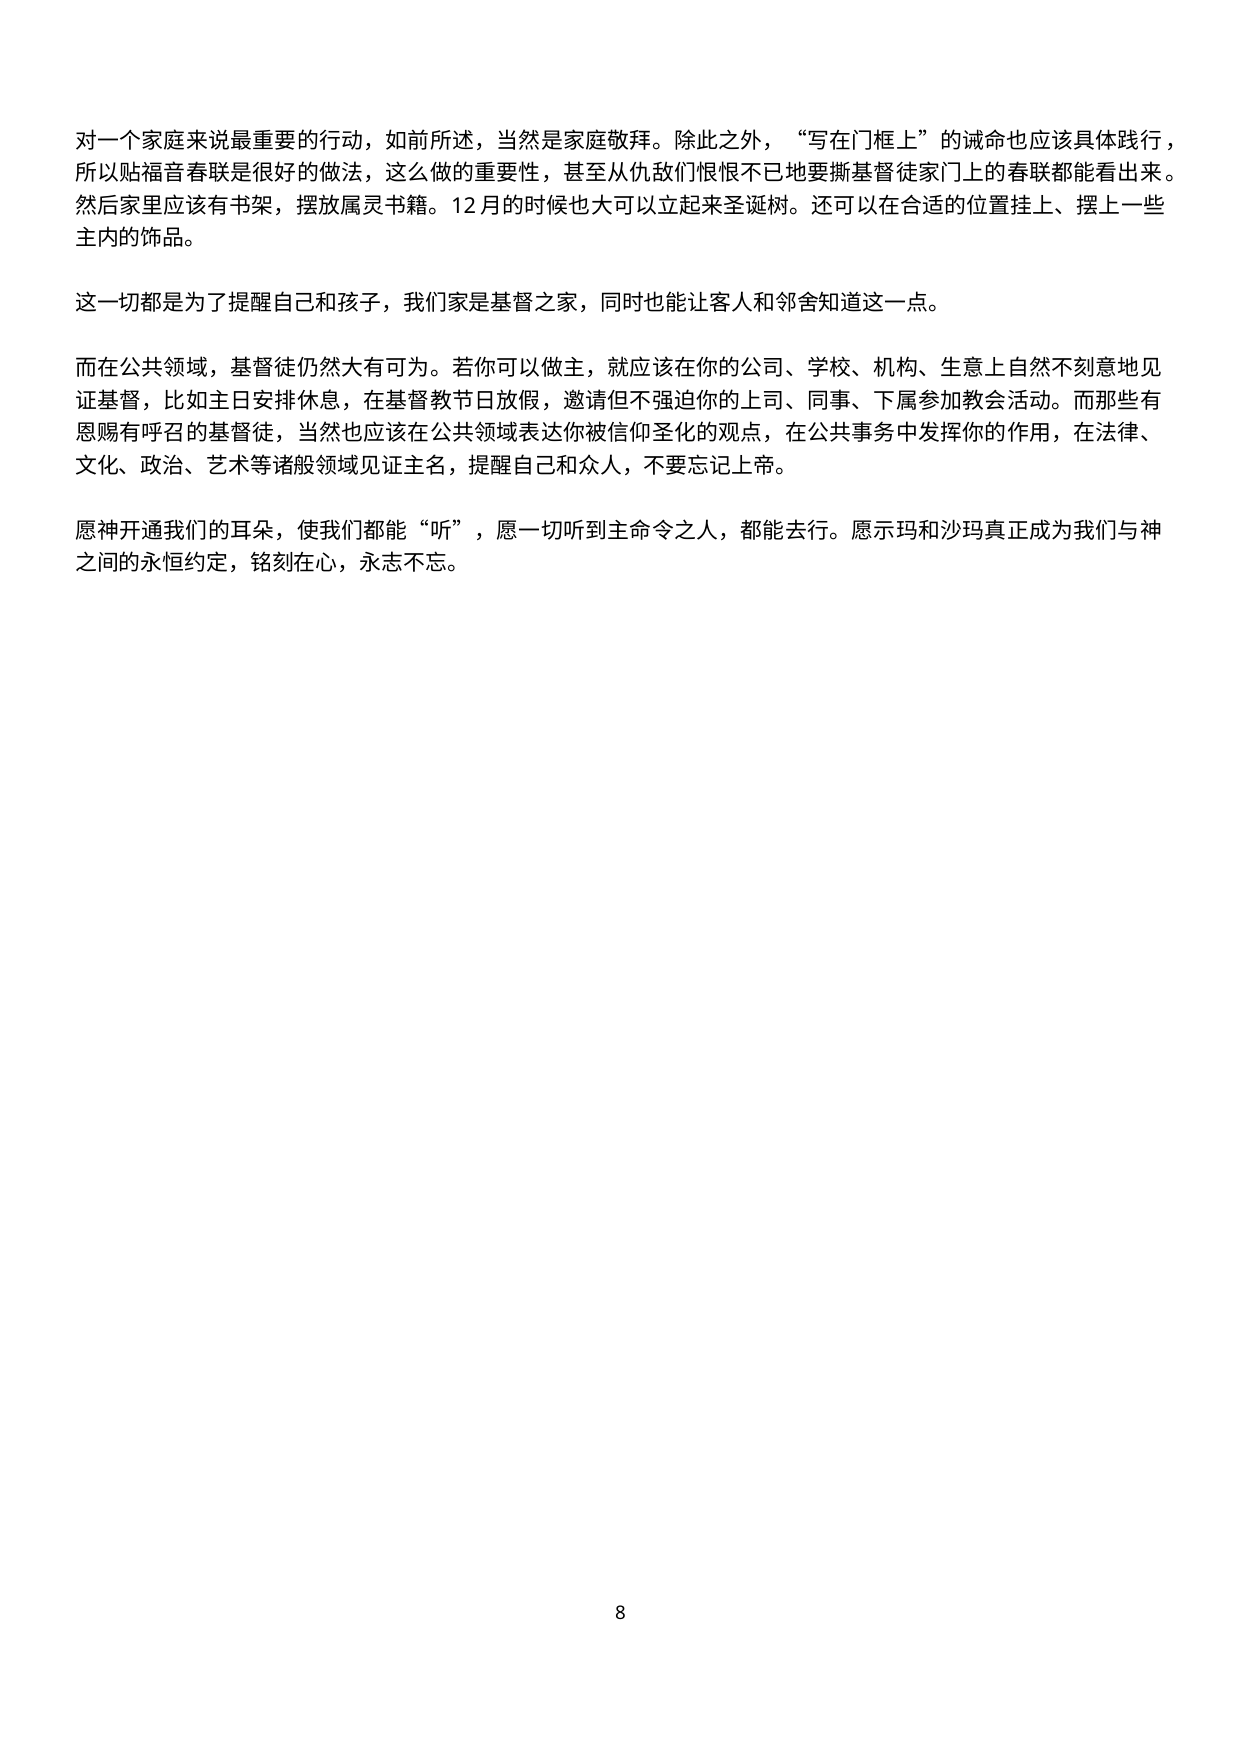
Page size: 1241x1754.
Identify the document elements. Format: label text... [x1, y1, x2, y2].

text 愿神开通我们的耳朵，使我们都能“听”，愿一切听到主命令之人，都能去行。愿示玛和沙玛真正成为我们与神之间的永恒约定，铭刻在心，永志不忘。 [75, 512, 1165, 577]
text 对一个家庭来说最重要的行动，如前所述，当然是家庭敬拜。除此之外，“写在门框上”的诫命也应该具体践行，所以贴福音春联是很好的做法，这么做的重要性，甚至从仇敌们恨恨不已地要撕基督徒家门上的春联都能看出来。然后家里应该有书架，摆放属灵书籍。12月的时候也大可以立起来圣诞树。还可以在合适的位置挂上、摆上一些主内的饰品。 [75, 122, 1165, 252]
text 这一切都是为了提醒自己和孩子，我们家是基督之家，同时也能让客人和邻舍知道这一点。 [75, 285, 1165, 317]
text 而在公共领域，基督徒仍然大有可为。若你可以做主，就应该在你的公司、学校、机构、生意上自然不刻意地见证基督，比如主日安排休息，在基督教节日放假，邀请但不强迫你的上司、同事、下属参加教会活动。而那些有恩赐有呼召的基督徒，当然也应该在公共领域表达你被信仰圣化的观点，在公共事务中发挥你的作用，在法律、文化、政治、艺术等诸般领域见证主名，提醒自己和众人，不要忘记上帝。 [75, 350, 1165, 480]
